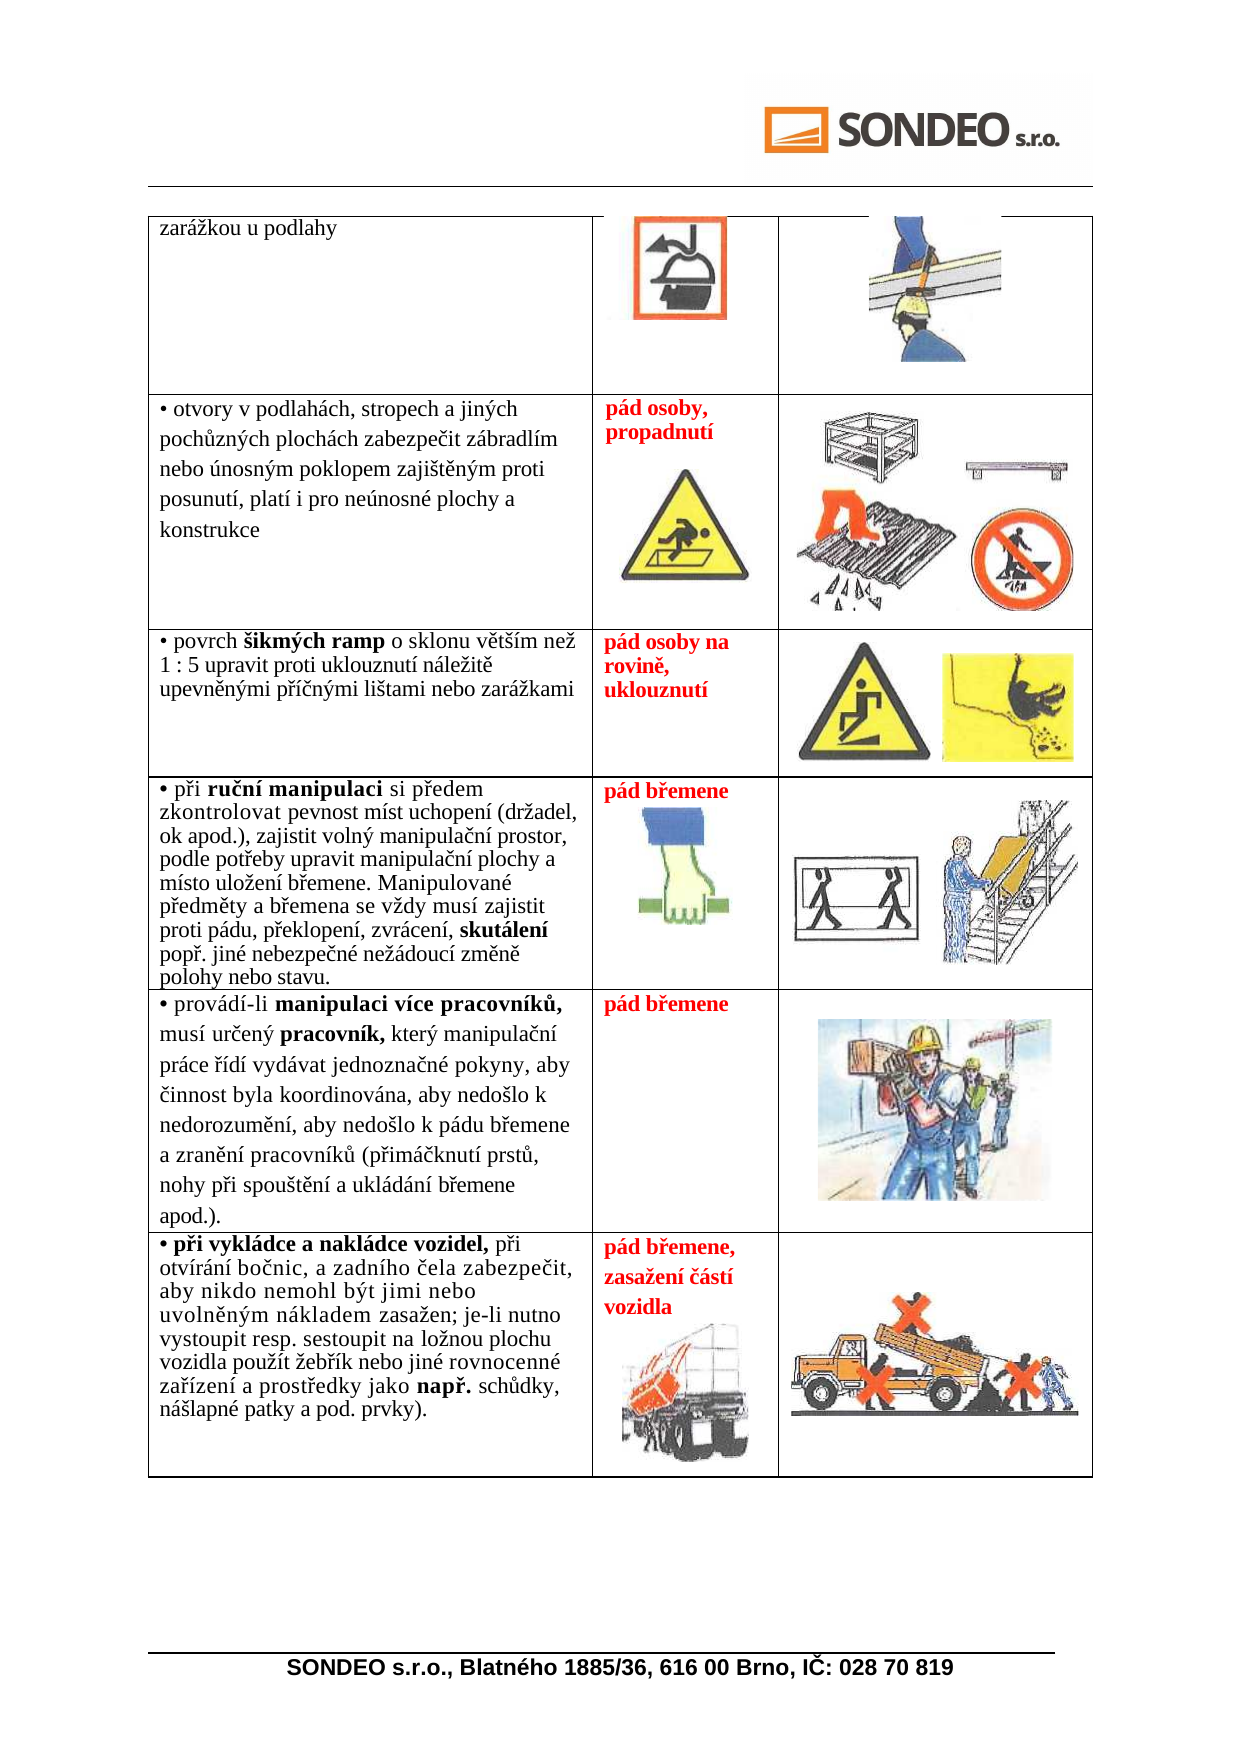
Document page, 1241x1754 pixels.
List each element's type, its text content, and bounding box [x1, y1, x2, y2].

picture [791, 1292, 1079, 1416]
picture [622, 1323, 749, 1462]
table_cell • při vykládce a nakládce vozidel, při otvírání bočnic, a zadního čela zabezpečit, aby nikdo nemohl být jimi nebo uvolněným nákladem zasažen; je-li nutno vystoupit resp. sestoupit na ložnou plochu vozidla použít žebřík nebo jiné rovnocenné zařízení a prostředky jako např. schůdky, nášlapné patky a pod. prvky). [149, 1233, 592, 1476]
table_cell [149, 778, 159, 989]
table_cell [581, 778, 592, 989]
table_cell [779, 630, 1092, 776]
table_cell [779, 1233, 1092, 1476]
table_cell pád osoby na rovině, uklouznutí [593, 630, 778, 776]
table_cell pád osoby, propadnutí [593, 395, 778, 628]
picture [942, 653, 1074, 762]
table_cell [779, 778, 1092, 989]
picture [637, 807, 733, 925]
picture [744, 73, 1093, 184]
picture [868, 216, 1002, 362]
table_cell • provádí-li manipulaci více pracovníků, musí určený pracovník, který manipulační práce řídí vydávat jednoznačné pokyny, aby činnost byla koordinována, aby nedošlo k nedorozumění, aby nedošlo k pádu břemene a zranění pracovníků (přimáčknutí prstů, nohy při spouštění a ukládání břemene apod.). [149, 990, 592, 1232]
table_cell [779, 217, 1092, 394]
table_cell pád břemene, zasažení částí vozidla [593, 1233, 778, 1476]
table_cell • povrch šikmých ramp o sklonu větším než 1 : 5 upravit proti uklouznutí náležitě upevněnými příčnými lištami nebo zarážkami [149, 630, 592, 776]
table_cell pád břemene [593, 990, 778, 1232]
table_cell [779, 395, 1092, 628]
picture [817, 1019, 1053, 1201]
table_cell • otvory v podlahách, stropech a jiných pochůzných plochách zabezpečit zábradlím nebo únosným poklopem zajištěným proti posunutí, platí i pro neúnosné plochy a konstrukce [149, 395, 592, 628]
table_cell pád předmětu, materiálu z výšky [593, 217, 778, 394]
picture [618, 469, 752, 584]
picture [796, 411, 1074, 611]
picture [796, 642, 931, 762]
picture [603, 216, 728, 320]
picture [792, 800, 1078, 965]
table_cell [779, 990, 1092, 1232]
table_cell pád břemene [593, 778, 778, 989]
